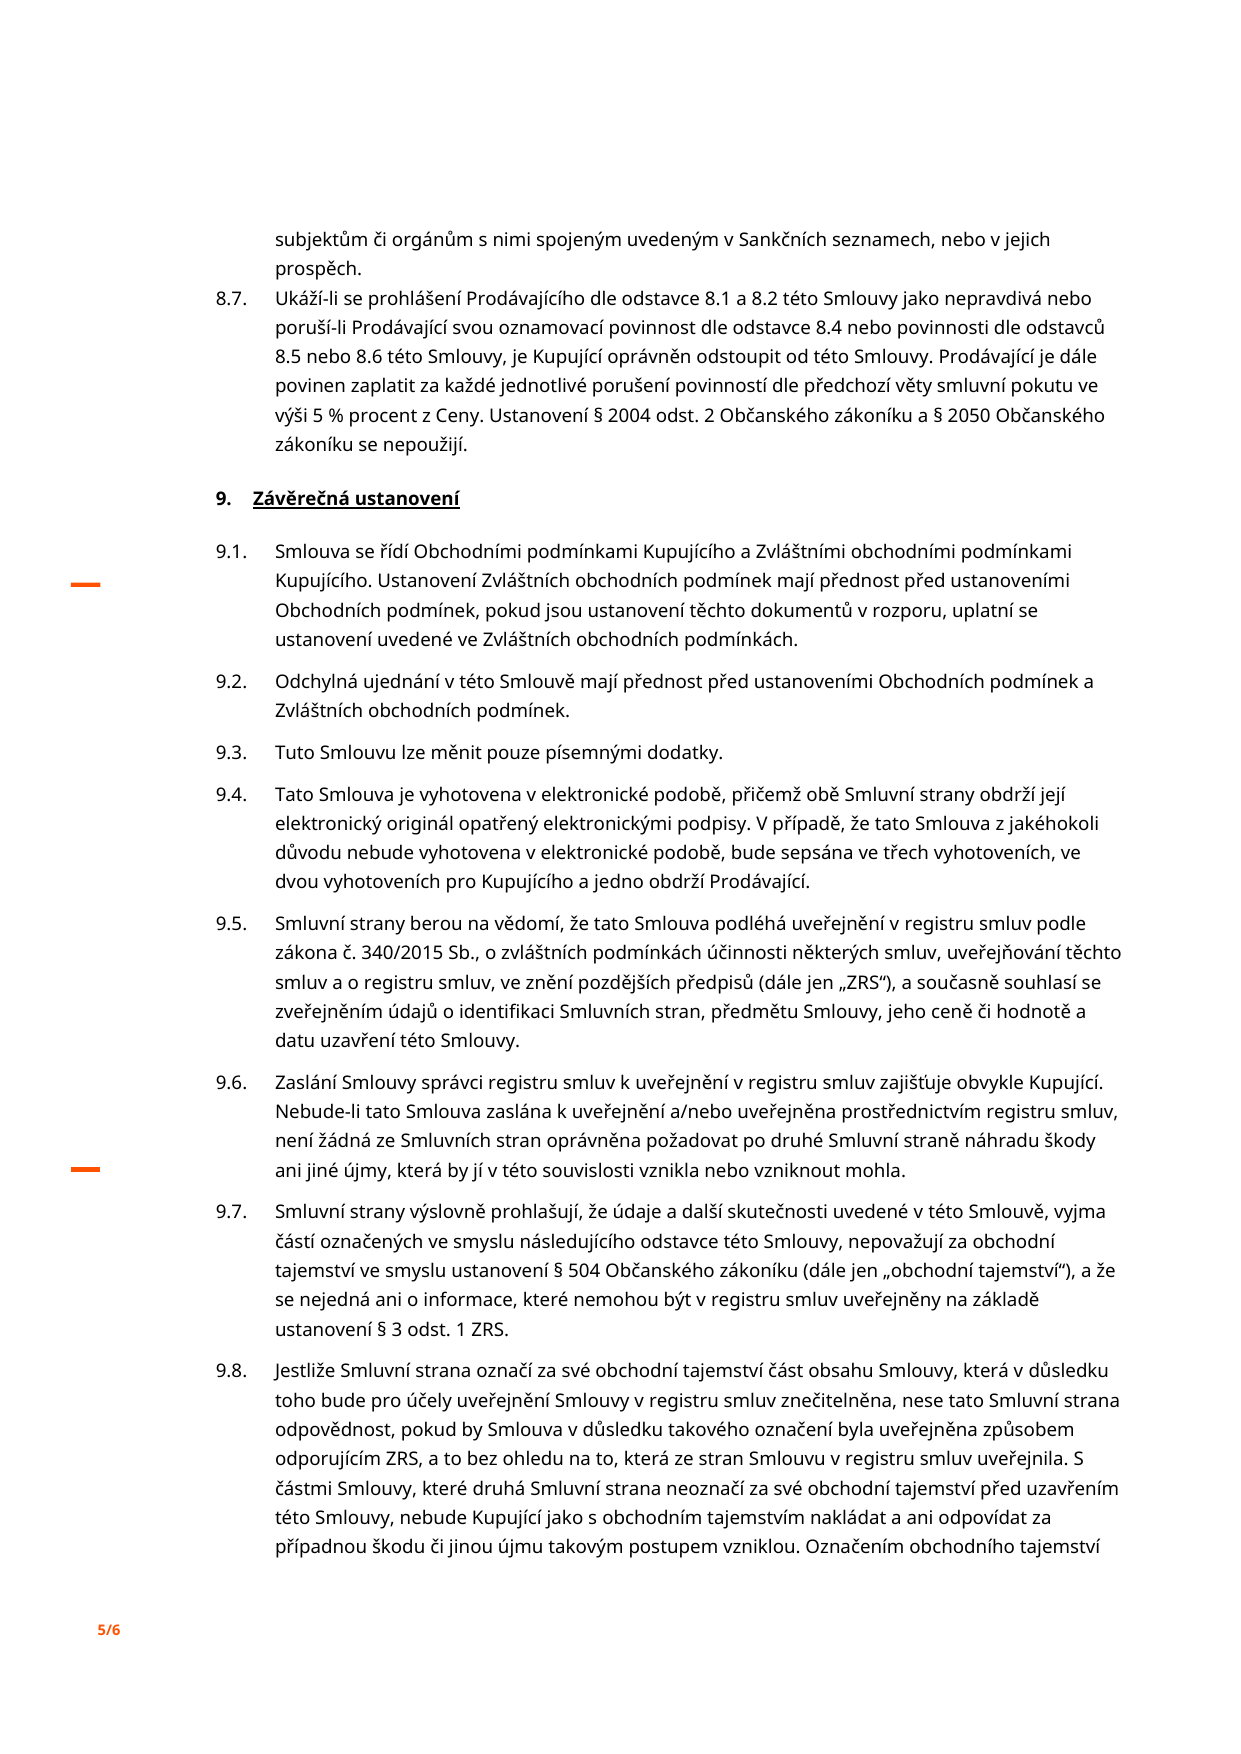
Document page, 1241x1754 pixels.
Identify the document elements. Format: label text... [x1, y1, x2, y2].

list Smluvní strany berou na vědomí, že tato Smlouva podléhá uveřejnění v registru smluv podle zákona č. 340/2015 Sb., o zvláštních podmínkách účinnosti některých smluv, uveřejňování těchto smluv a o registru smluv, ve znění pozdějších předpisů (dále jen „ZRS“), a současně souhlasí se zveřejněním údajů o identifikaci Smluvních stran, předmětu Smlouvy, jeho ceně či hodnotě a datu uzavření této Smlouvy. [216, 910, 1122, 1053]
list Smlouva se řídí Obchodními podmínkami Kupujícího a Zvláštními obchodními podmínkami Kupujícího. Ustanovení Zvláštních obchodních podmínek mají přednost před ustanoveními Obchodních podmínek, pokud jsou ustanovení těchto dokumentů v rozporu, uplatní se ustanovení uvedené ve Zvláštních obchodních podmínkách. [216, 538, 1122, 652]
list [216, 226, 1122, 281]
subtitle Závěrečná ustanovení [216, 485, 1122, 511]
list Tuto Smlouvu lze měnit pouze písemnými dodatky. [216, 739, 1122, 764]
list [216, 1358, 1122, 1559]
list Odchylná ujednání v této Smlouvě mají přednost před ustanoveními Obchodních podmínek a Zvláštních obchodních podmínek. [216, 668, 1122, 723]
list Smluvní strany výslovně prohlašují, že údaje a další skutečnosti uvedené v této Smlouvě, vyjma částí označených ve smyslu následujícího odstavce této Smlouvy, nepovažují za obchodní tajemství ve smyslu ustanovení § 504 Občanského zákoníku (dále jen „obchodní tajemství“), a že se nejedná ani o informace, které nemohou být v registru smluv uveřejněny na základě ustanovení § 3 odst. 1 ZRS. [216, 1199, 1122, 1341]
list Zaslání Smlouvy správci registru smluv k uveřejnění v registru smluv zajišťuje obvykle Kupující. Nebude-li tato Smlouva zaslána k uveřejnění a/nebo uveřejněna prostřednictvím registru smluv, není žádná ze Smluvních stran oprávněna požadovat po druhé Smluvní straně náhradu škody ani jiné újmy, která by jí v této souvislosti vznikla nebo vzniknout mohla. [216, 1069, 1122, 1183]
list Ukáží-li se prohlášení Prodávajícího dle odstavce 8.1 a 8.2 této Smlouvy jako nepravdivá nebo poruší-li Prodávající svou oznamovací povinnost dle odstavce 8.4 nebo povinnosti dle odstavců 8.5 nebo 8.6 této Smlouvy, je Kupující oprávněn odstoupit od této Smlouvy. Prodávající je dále povinen zaplatit za každé jednotlivé porušení povinností dle předchozí věty smluvní pokutu ve výši 5 % procent z Ceny. Ustanovení § 2004 odst. 2 Občanského zákoníku a § 2050 Občanského zákoníku se nepoužijí. [216, 285, 1122, 457]
list Tato Smlouva je vyhotovena v elektronické podobě, přičemž obě Smluvní strany obdrží její elektronický originál opatřený elektronickými podpisy. V případě, že tato Smlouva z jakéhokoli důvodu nebude vyhotovena v elektronické podobě, bude sepsána ve třech vyhotoveních, ve dvou vyhotoveních pro Kupujícího a jedno obdrží Prodávající. [216, 781, 1122, 894]
